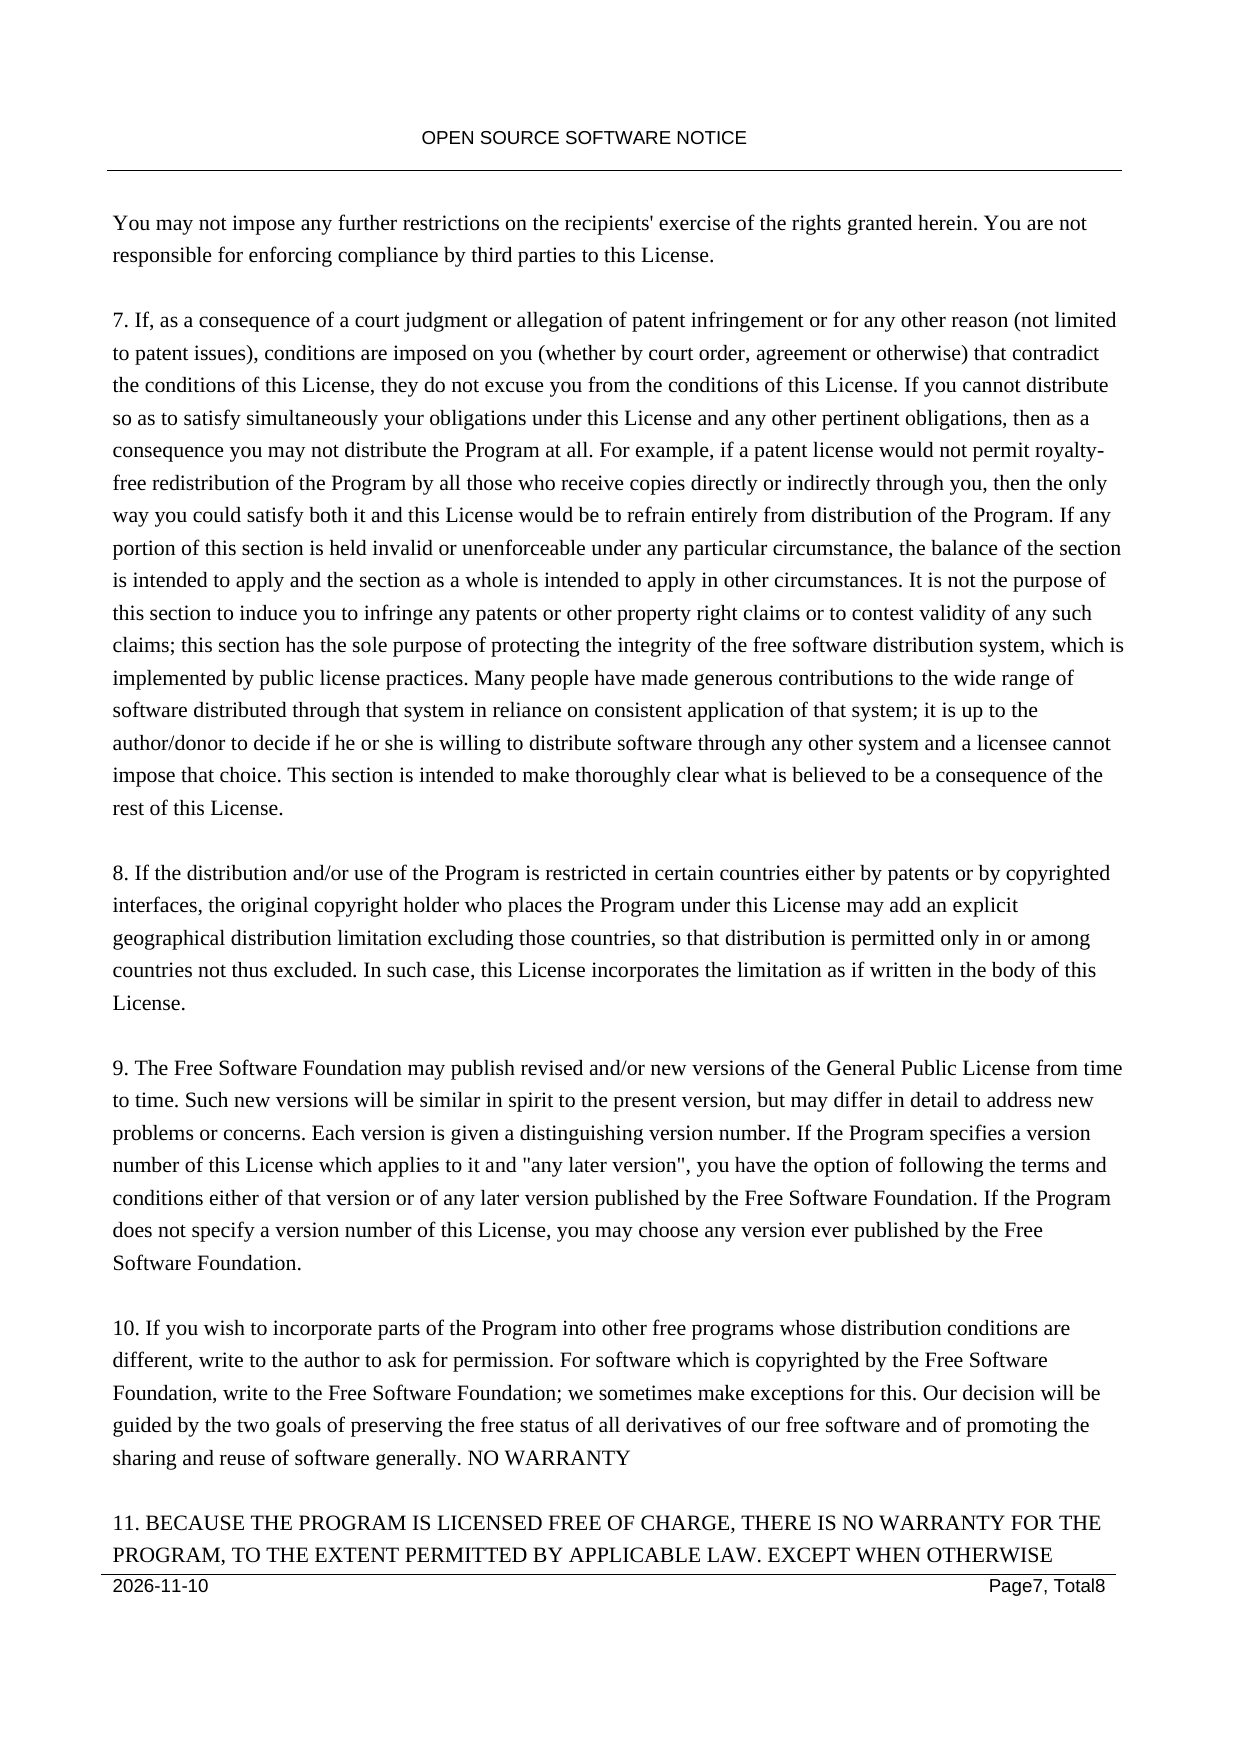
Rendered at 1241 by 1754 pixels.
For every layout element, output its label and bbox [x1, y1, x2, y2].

text [112, 206, 1128, 1571]
